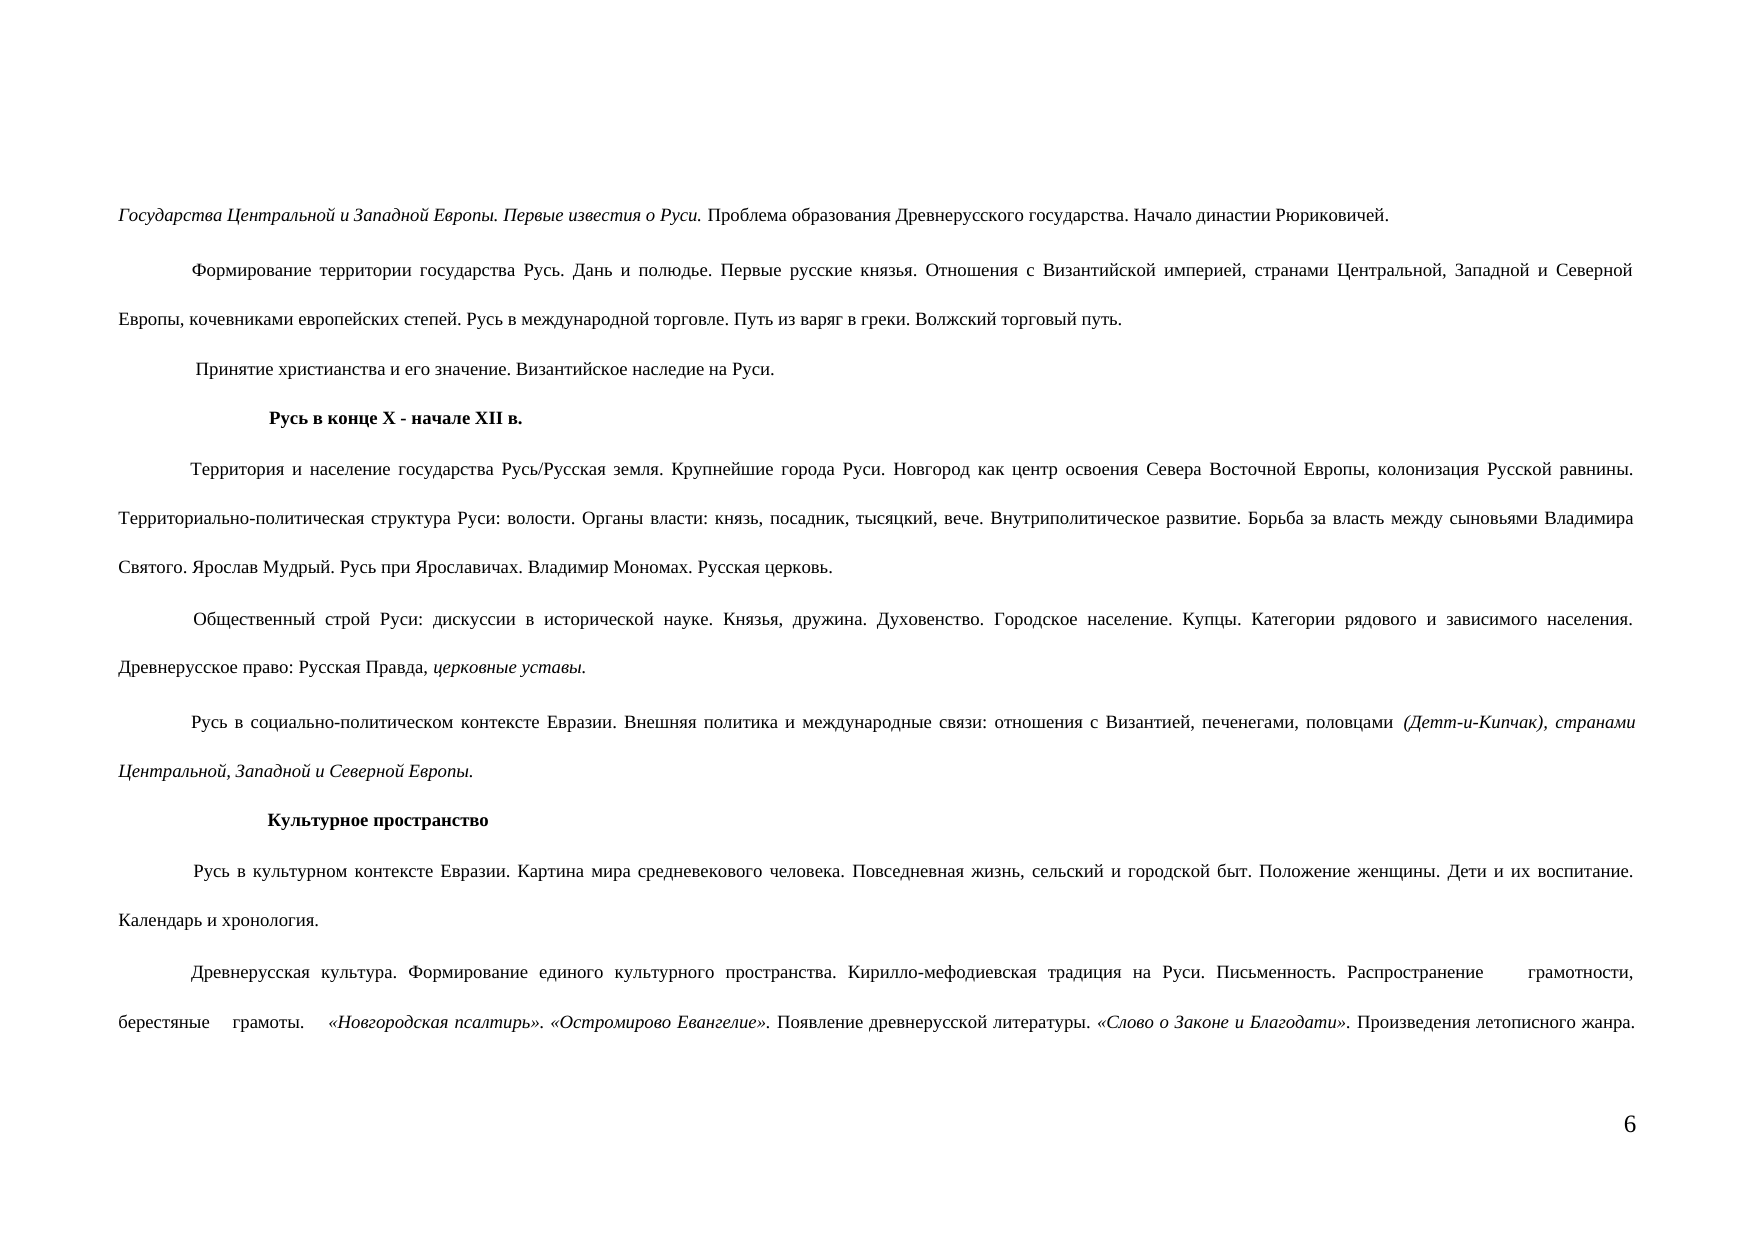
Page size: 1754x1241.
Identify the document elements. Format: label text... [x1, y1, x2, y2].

text Территория и население государства Русь/Русская земля. Крупнейшие города Руси. Новгород как центр освоения Севера Восточной Европы, колонизация Русской равнины. Территориально-политическая структура Руси: волости. Органы власти: князь, посадник, тысяцкий, вече. Внутриполитическое развитие. Борьба за власть между сыновьями Владимира Святого. Ярослав Мудрый. Русь при Ярославичах. Владимир Мономах. Русская церковь. [118, 437, 1636, 583]
text Русь в культурном контексте Евразии. Картина мира средневекового человека. Повседневная жизнь, сельский и городской быт. Положение женщины. Дети и их воспитание. Календарь и хронология. [118, 839, 1636, 936]
text Формирование территории государства Русь. Дань и полюдье. Первые русские князья. Отношения с Византийской империей, странами Центральной, Западной и Северной Европы, кочевниками европейских степей. Русь в международной торговле. Путь из варяг в греки. Волжский торговый путь. [118, 236, 1636, 335]
text Принятие христианства и его значение. Византийское наследие на Руси. [195, 335, 1636, 385]
text Культурное пространство [195, 787, 1636, 836]
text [118, 939, 1636, 1038]
text Русь в социально-политическом контексте Евразии. Внешняя политика и международные связи: отношения с Византией, печенегами, половцами (Детт-и-Кипчак), странами Центральной, Западной и Северной Европы. [118, 689, 1636, 787]
text Общественный строй Руси: дискуссии в исторической науке. Князья, дружина. Духовенство. Городское население. Купцы. Категории рядового и зависимого населения. Древнерусское право: Русская Правда, церковные уставы. [118, 587, 1636, 683]
text Русь в конце X - начале XII в. [197, 385, 1636, 434]
text Государства Центральной и Западной Европы. Первые известия о Руси. Проблема образования Древнерусского государства. Начало династии Рюриковичей. [118, 184, 1636, 231]
